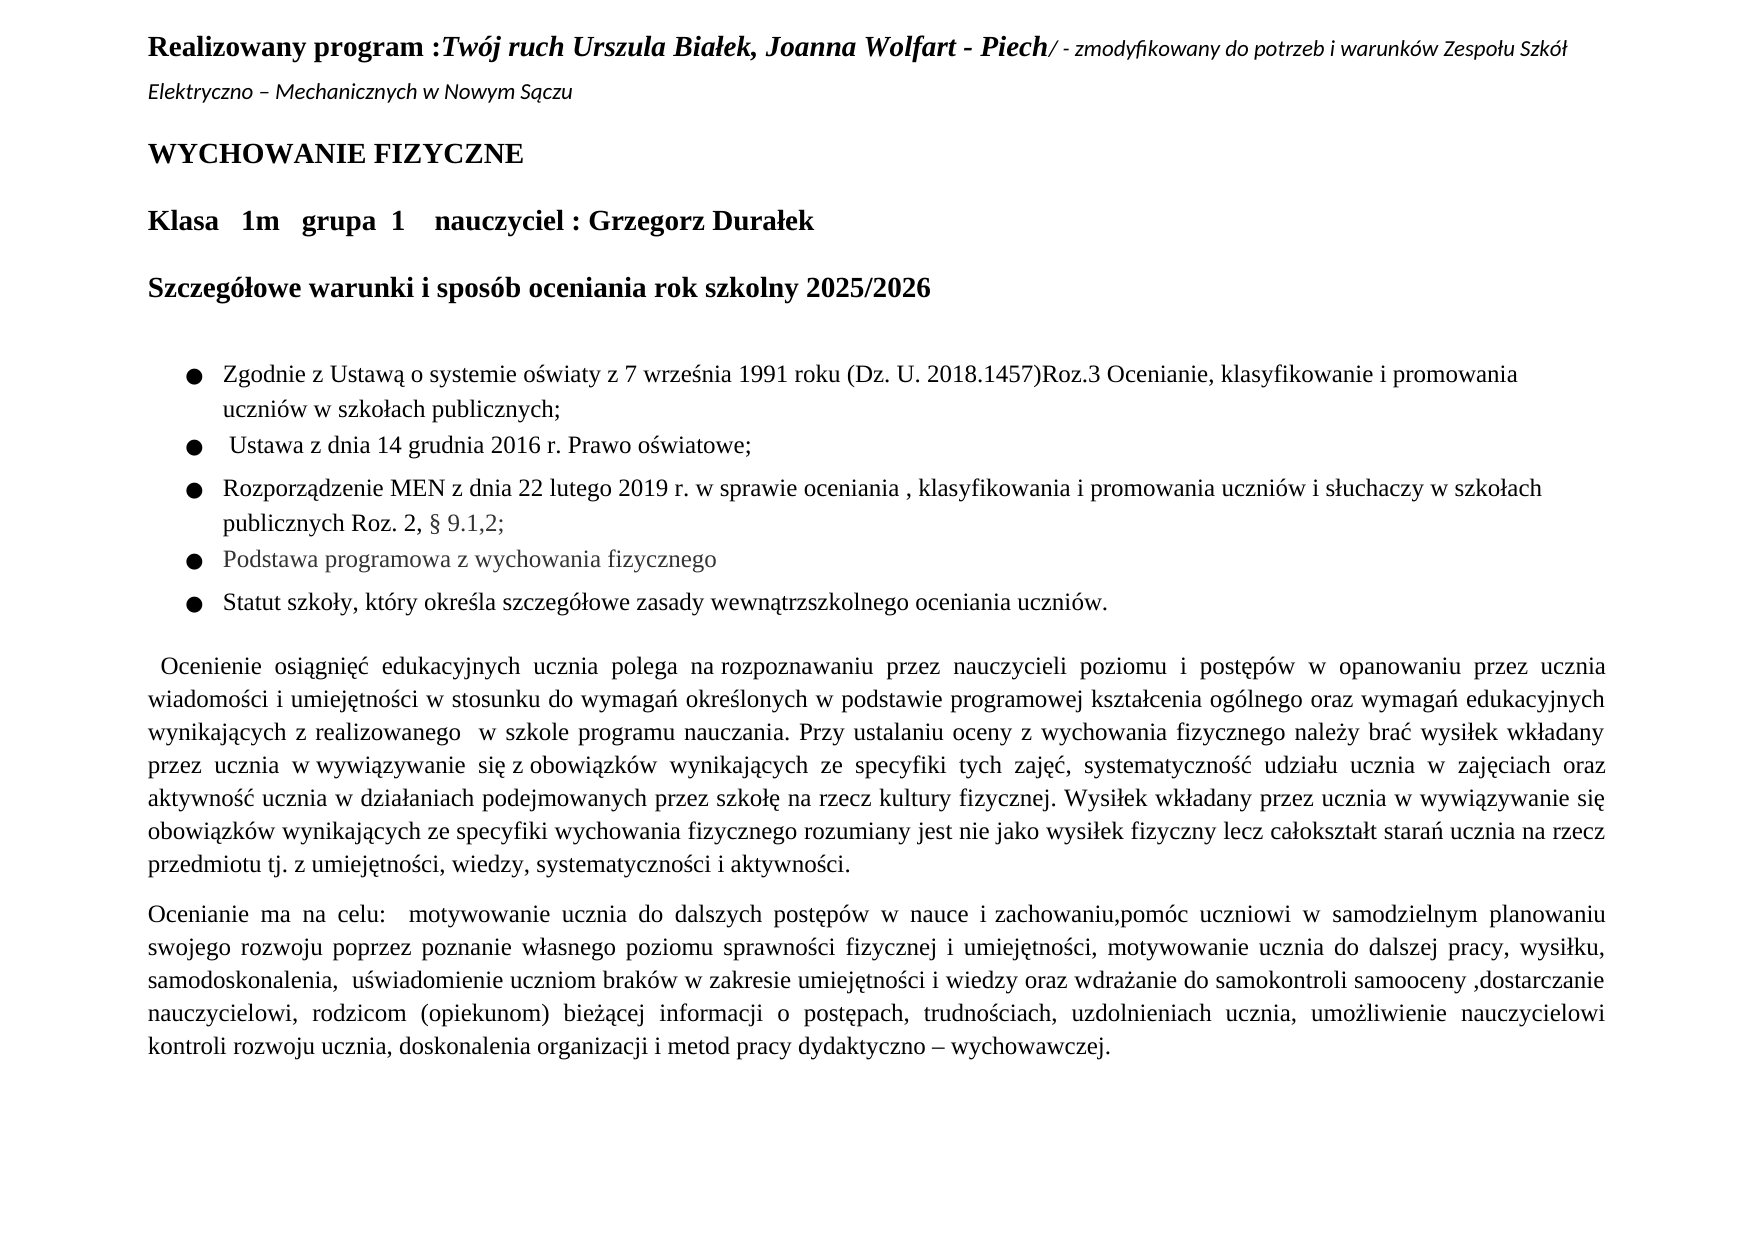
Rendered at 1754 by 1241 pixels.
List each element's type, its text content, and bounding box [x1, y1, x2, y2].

list Rozporządzenie MEN z dnia 22 lutego 2019 r. w sprawie oceniania , klasyfikowania i promowania uczniów i słuchaczy w szkołach publicznych Roz. 2, § 9.1,2; [185, 465, 1606, 537]
text Ocenianie ma na celu: motywowanie ucznia do dalszych postępów w nauce i zachowaniu,pomóc uczniowi w samodzielnym planowaniu swojego rozwoju poprzez poznanie własnego poziomu sprawności fizycznej i umiejętności, motywowanie ucznia do dalszej pracy, wysiłku, samodoskonalenia, uświadomienie uczniom braków w zakresie umiejętności i wiedzy oraz wdrażanie do samokontroli samooceny ,dostarczanie nauczycielowi, rodzicom (opiekunom) bieżącej informacji o postępach, trudnościach, uzdolnieniach ucznia, umożliwienie nauczycielowi kontroli rozwoju ucznia, doskonalenia organizacji i metod pracy dydaktyczno – wychowawczej. [148, 899, 1606, 1060]
text Szczegółowe warunki i sposób oceniania rok szkolny 2025/2026 [148, 270, 1606, 303]
text Realizowany program :Twój ruch Urszula Białek, Joanna Wolfart - Piech/ - zmodyfikowany do potrzeb i warunków Zespołu Szkół Elektryczno – Mechanicznych w Nowym Sączu [148, 29, 1606, 105]
text WYCHOWANIE FIZYCZNE [148, 136, 1606, 169]
list Ustawa z dnia 14 grudnia 2016 r. Prawo oświatowe; [185, 423, 1606, 465]
text Ocenienie osiągnięć edukacyjnych ucznia polega na rozpoznawaniu przez nauczycieli poziomu i postępów w opanowaniu przez ucznia wiadomości i umiejętności w stosunku do wymagań określonych w podstawie programowej kształcenia ogólnego oraz wymagań edukacyjnych wynikających z realizowanego w szkole programu nauczania. Przy ustalaniu oceny z wychowania fizycznego należy brać wysiłek wkładany przez ucznia w wywiązywanie się z obowiązków wynikających ze specyfiki tych zajęć, systematyczność udziału ucznia w zajęciach oraz aktywność ucznia w działaniach podejmowanych przez szkołę na rzecz kultury fizycznej. Wysiłek wkładany przez ucznia w wywiązywanie się obowiązków wynikających ze specyfiki wychowania fizycznego rozumiany jest nie jako wysiłek fizyczny lecz całokształt starań ucznia na rzecz przedmiotu tj. z umiejętności, wiedzy, systematyczności i aktywności. [148, 651, 1606, 878]
list Statut szkoły, który określa szczegółowe zasady wewnątrzszkolnego oceniania uczniów. [185, 579, 1606, 622]
list Podstawa programowa z wychowania fizycznego [185, 537, 1606, 579]
list Zgodnie z Ustawą o systemie oświaty z 7 września 1991 roku (Dz. U. 2018.1457)Roz.3 Ocenianie, klasyfikowanie i promowania uczniów w szkołach publicznych; [185, 351, 1606, 423]
text Klasa 1m grupa 1 nauczyciel : Grzegorz Durałek [148, 203, 1606, 236]
